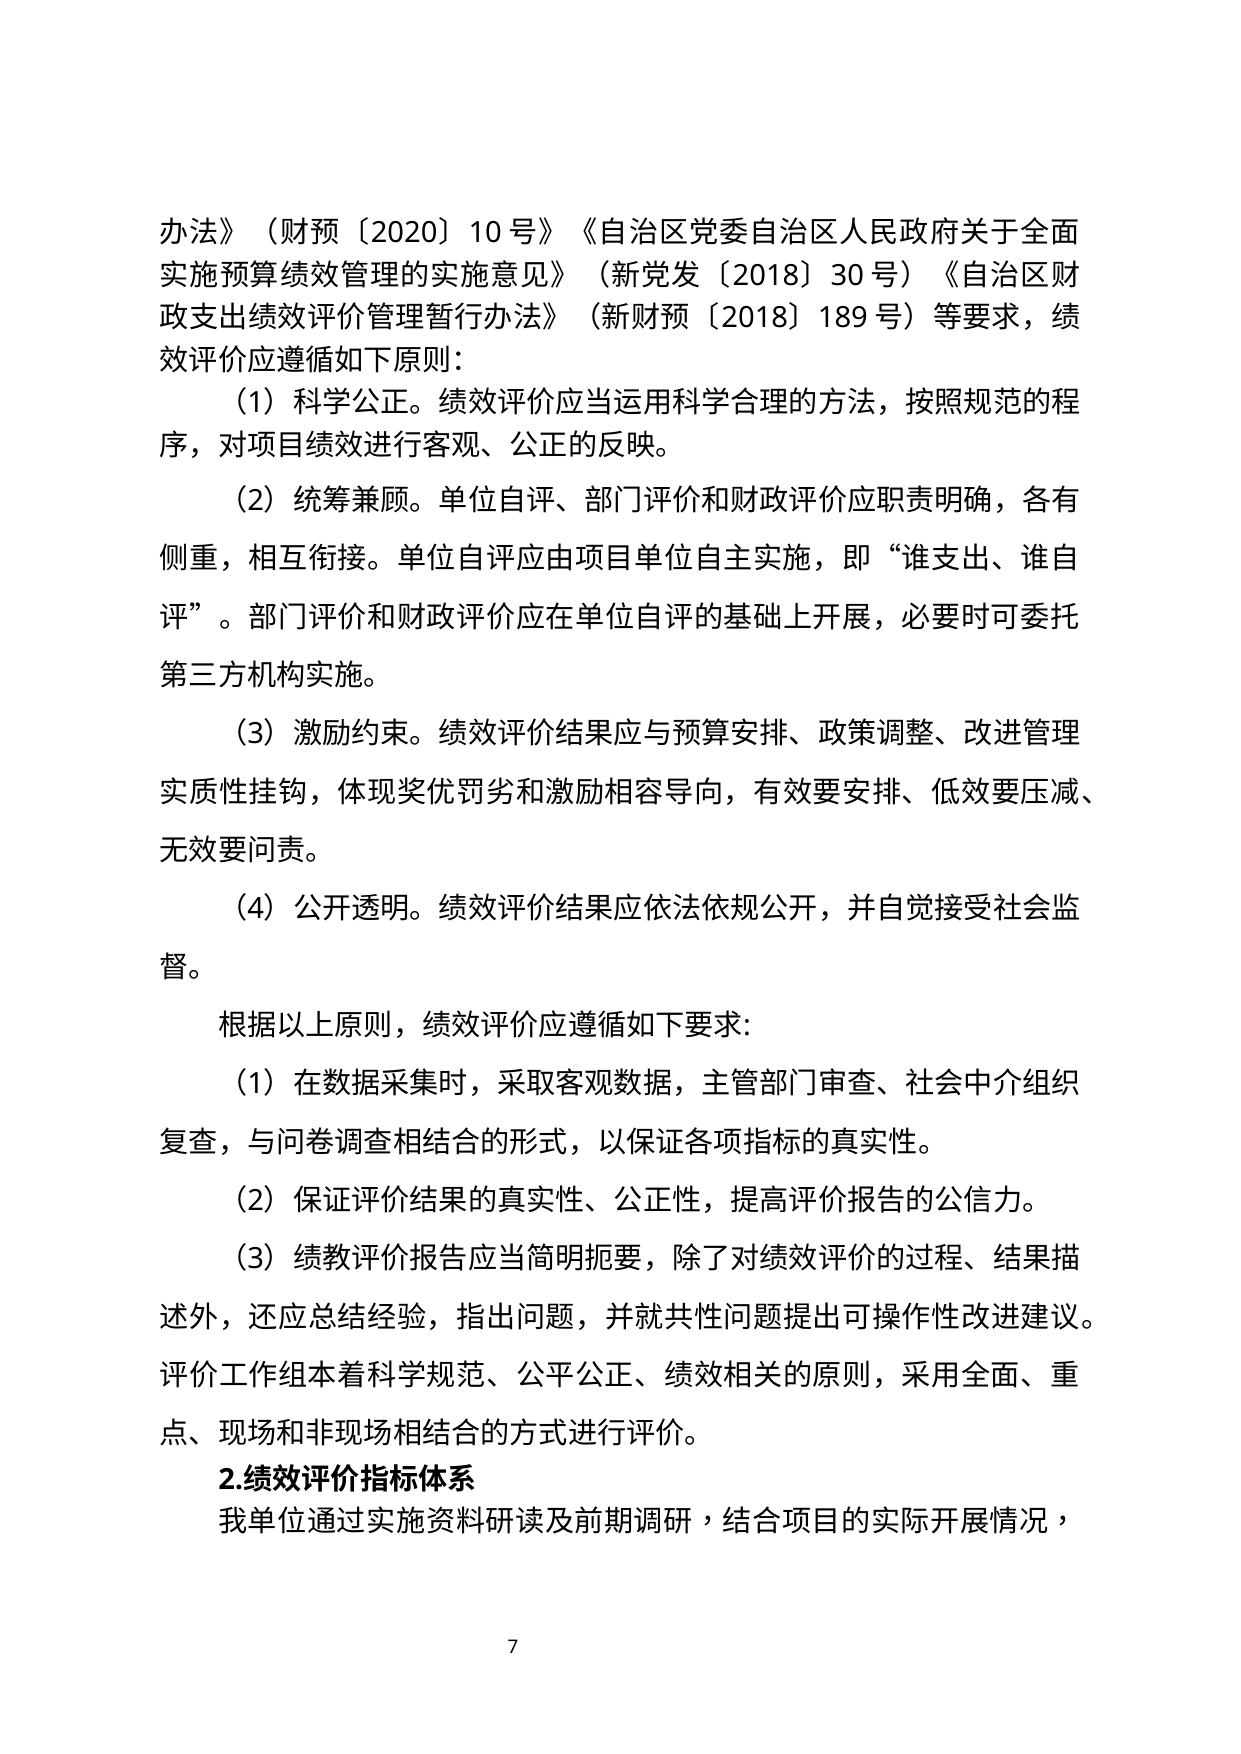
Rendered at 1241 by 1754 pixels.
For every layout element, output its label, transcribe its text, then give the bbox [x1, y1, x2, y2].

subtitle 2.绩效评价指标体系 [159, 1455, 1081, 1498]
text （3）绩教评价报告应当简明扼要，除了对绩效评价的过程、结果描述外，还应总结经验，指出问题，并就共性问题提出可操作性改进建议。评价工作组本着科学规范、公平公正、绩效相关的原则，采用全面、重点、现场和非现场相结合的方式进行评价。 [159, 1222, 1081, 1455]
text （3）激励约束。绩效评价结果应与预算安排、政策调整、改进管理实质性挂钩，体现奖优罚劣和激励相容导向，有效要安排、低效要压减、无效要问责。 [159, 697, 1081, 872]
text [159, 1498, 1081, 1540]
text （1）在数据采集时，采取客观数据，主管部门审查、社会中介组织复查，与问卷调查相结合的形式，以保证各项指标的真实性。 [159, 1047, 1081, 1164]
text （4）公开透明。绩效评价结果应依法依规公开，并自觉接受社会监督。 [159, 872, 1081, 989]
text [159, 209, 1081, 379]
text （1）科学公正。绩效评价应当运用科学合理的方法，按照规范的程序，对项目绩效进行客观、公正的反映。 [159, 379, 1081, 464]
text 根据以上原则，绩效评价应遵循如下要求: [159, 989, 1081, 1047]
text （2）保证评价结果的真实性、公正性，提高评价报告的公信力。 [159, 1164, 1081, 1222]
text （2）统筹兼顾。单位自评、部门评价和财政评价应职责明确，各有侧重，相互衔接。单位自评应由项目单位自主实施，即“谁支出、谁自评”。部门评价和财政评价应在单位自评的基础上开展，必要时可委托第三方机构实施。 [159, 464, 1081, 697]
